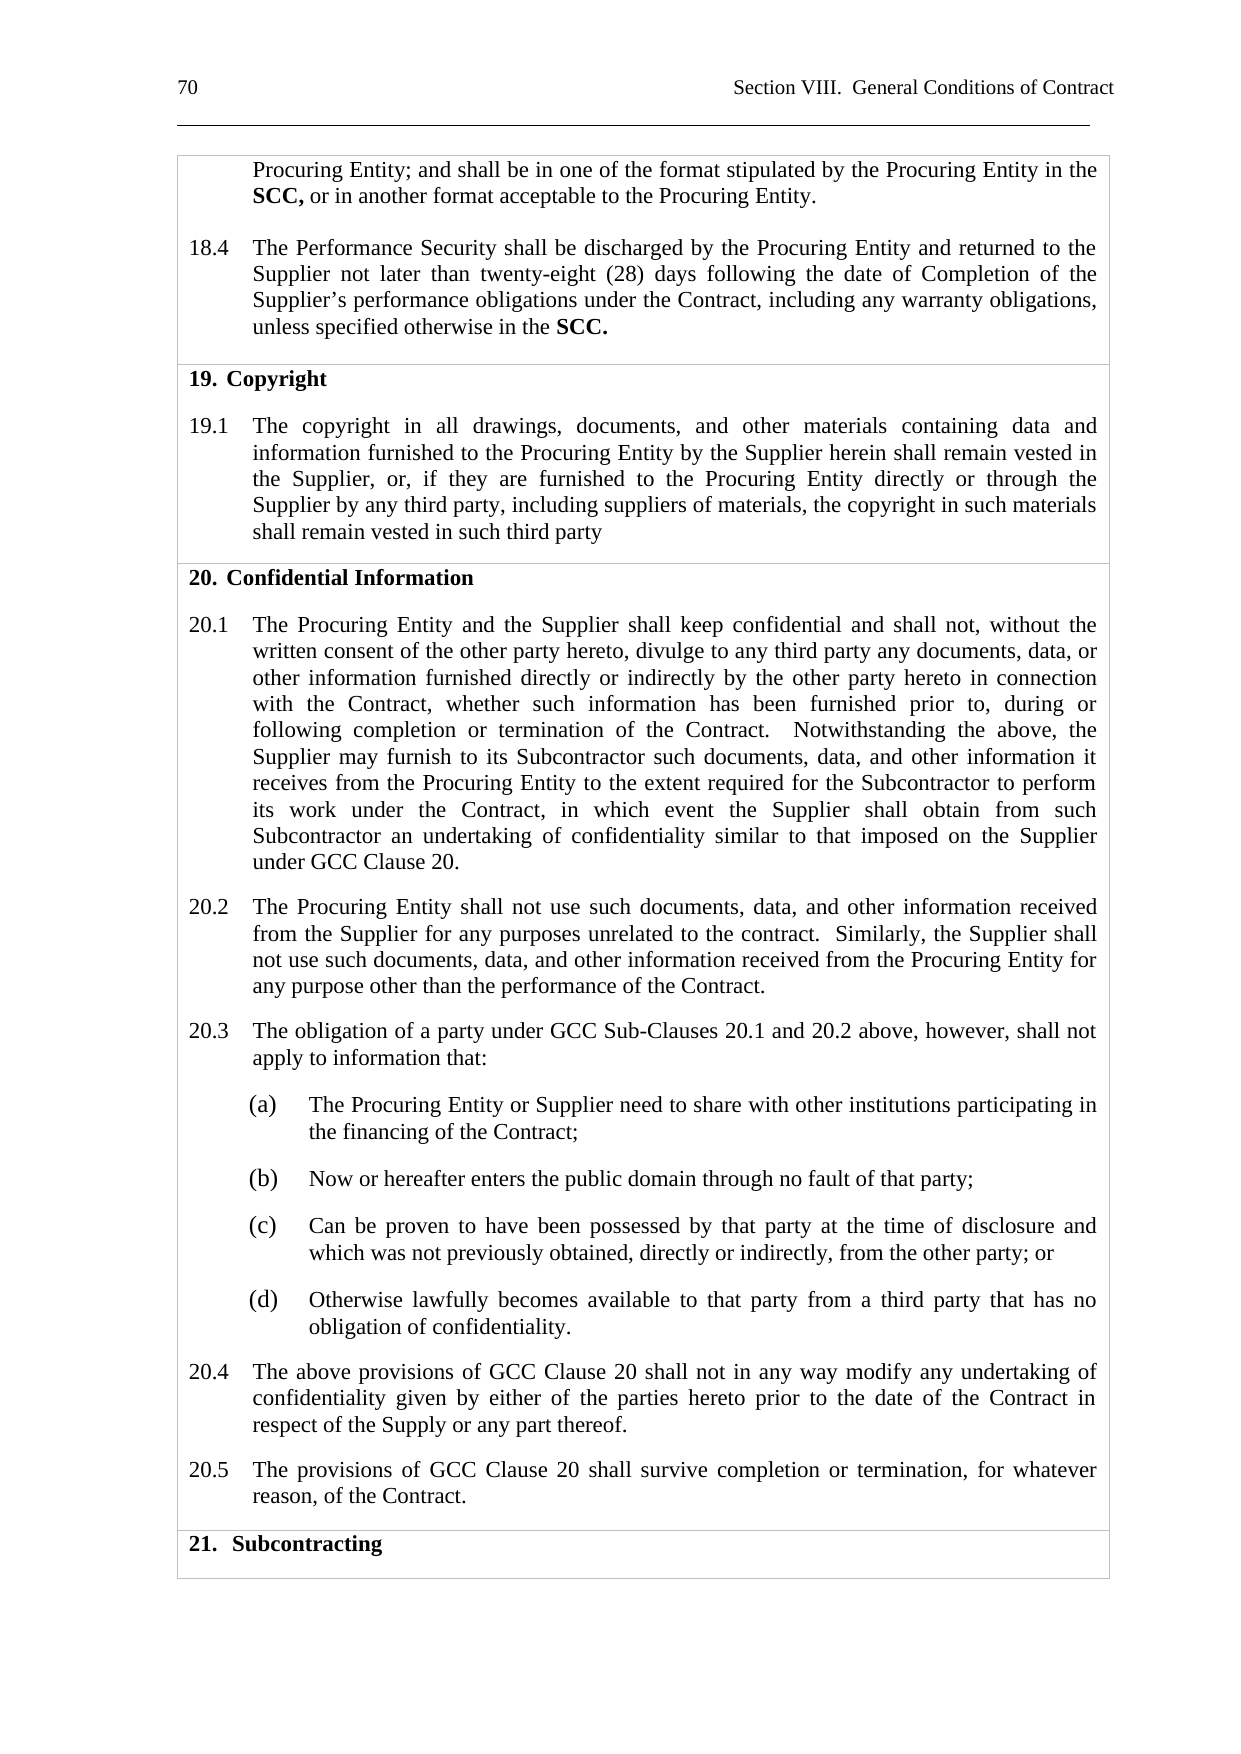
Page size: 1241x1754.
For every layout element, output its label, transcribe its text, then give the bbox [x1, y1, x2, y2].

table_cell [178, 1531, 1109, 1578]
table_cell Copyright 19.1 The copyright in all drawings, documents, and other materials containing data and information furnished to the Procuring Entity by the Supplier herein shall remain vested in the Supplier, or, if they are furnished to the Procuring Entity directly or through the Supplier by any third party, including suppliers of materials, the copyright in such materials shall remain vested in such third party [178, 365, 1109, 563]
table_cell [178, 156, 1109, 364]
table_cell Confidential Information 20.1 The Procuring Entity and the Supplier shall keep confidential and shall not, without the written consent of the other party hereto, divulge to any third party any documents, data, or other information furnished directly or indirectly by the other party hereto in connection with the Contract, whether such information has been furnished prior to, during or following completion or termination of the Contract. Notwithstanding the above, the Supplier may furnish to its Subcontractor such documents, data, and other information it receives from the Procuring Entity to the extent required for the Subcontractor to perform its work under the Contract, in which event the Supplier shall obtain from such Subcontractor an undertaking of confidentiality similar to that imposed on the Supplier under GCC Clause 20. 20.2 The Procuring Entity shall not use such documents, data, and other information received from the Supplier for any purposes unrelated to the contract. Similarly, the Supplier shall not use such documents, data, and other information received from the Procuring Entity for any purpose other than the performance of the Contract. 20.3 The obligation of a party under GCC Sub-Clauses 20.1 and 20.2 above, however, shall not apply to information that: The Procuring Entity or Supplier need to share with other institutions participating in the financing of the Contract; Now or hereafter enters the public domain through no fault of that party; Can be proven to have been possessed by that party at the time of disclosure and which was not previously obtained, directly or indirectly, from the other party; or Otherwise lawfully becomes available to that party from a third party that has no obligation of confidentiality. 20.4 The above provisions of GCC Clause 20 shall not in any way modify any undertaking of confidentiality given by either of the parties hereto prior to the date of the Contract in respect of the Supply or any part thereof. 20.5 The provisions of GCC Clause 20 shall survive completion or termination, for whatever reason, of the Contract. [178, 564, 1109, 1529]
